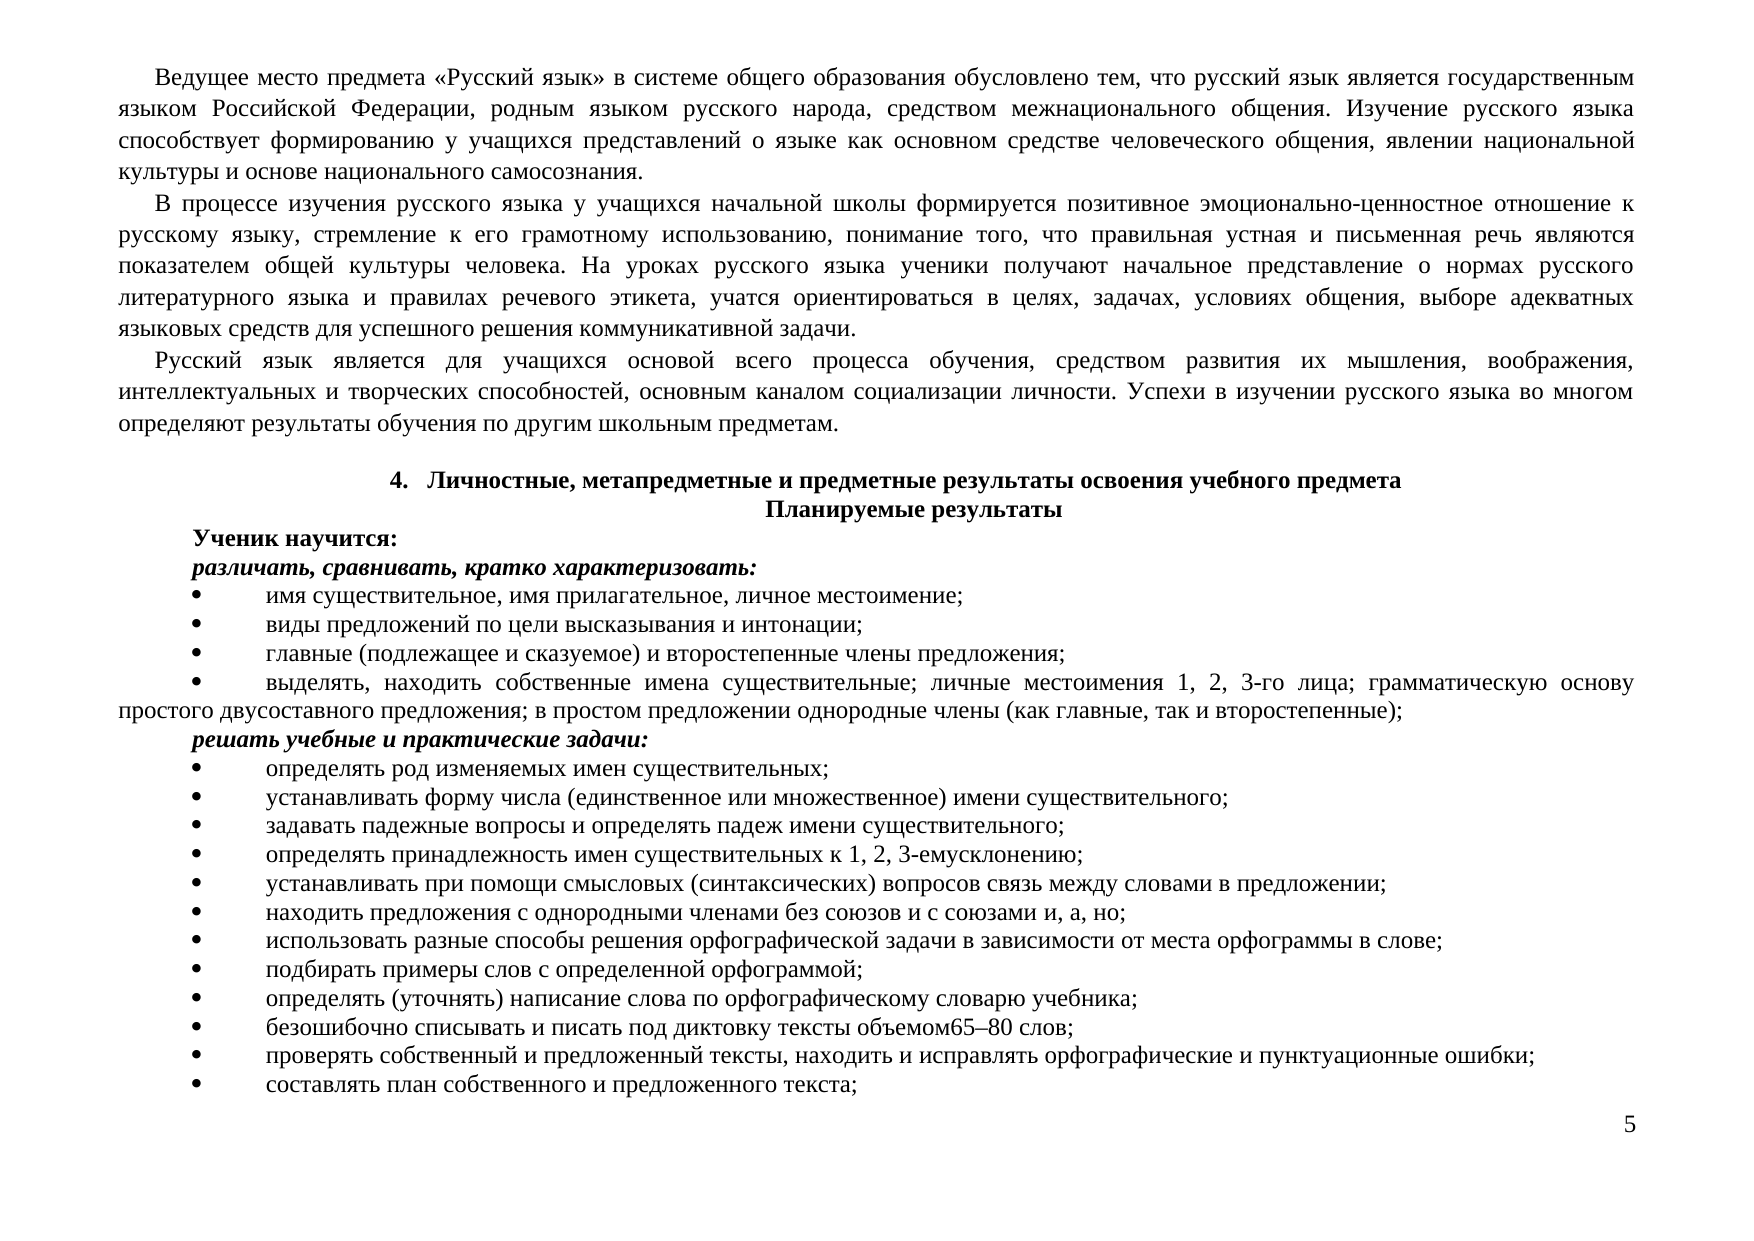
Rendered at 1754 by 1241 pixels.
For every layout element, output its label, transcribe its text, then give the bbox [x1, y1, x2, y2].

list Личностные, метапредметные и предметные результаты освоения учебного предмета [156, 465, 1636, 494]
text различать, сравнивать, кратко характеризовать: [118, 552, 1636, 580]
text решать учебные и практические задачи: [118, 724, 1636, 753]
list имя существительное, имя прилагательное, личное местоимение; [118, 580, 1636, 609]
list определять (уточнять) написание слова по орфографическому словарю учебника; [118, 983, 1636, 1012]
list определять принадлежность имен существительных к 1, 2, 3-емусклонению; [118, 839, 1636, 868]
text Ведущее место предмета «Русский язык» в системе общего образования обусловлено тем, что русский язык является государственным языком Российской Федерации, родным языком русского народа, средством межнационального общения. Изучение русского языка способствует формированию у учащихся представлений о языке как основном средстве человеческого общения, явлении национальной культуры и основе национального самосознания. [118, 59, 1636, 185]
list использовать разные способы решения орфографической задачи в зависимости от места орфограммы в слове; [118, 925, 1636, 954]
list главные (подлежащее и сказуемое) и второстепенные члены предложения; [118, 638, 1636, 667]
list проверять собственный и предложенный тексты, находить и исправлять орфографические и пунктуационные ошибки; [118, 1040, 1636, 1069]
text Планируемые результаты [118, 494, 1636, 523]
list определять род изменяемых имен существительных; [118, 753, 1636, 782]
list выделять, находить собственные имена существительные; личные местоимения 1, 2, 3-го лица; грамматическую основу простого двусоставного предложения; в простом предложении однородные члены (как главные, так и второстепенные); [118, 667, 1636, 724]
list составлять план собственного и предложенного текста; [118, 1069, 1636, 1098]
list находить предложения с однородными членами без союзов и с союзами и, а, но; [118, 897, 1636, 925]
text Русский язык является для учащихся основой всего процесса обучения, средством развития их мышления, воображения, интеллектуальных и творческих способностей, основным каналом социализации личности. Успехи в изучении русского языка во многом определяют результаты обучения по другим школьным предметам. [118, 342, 1636, 437]
list устанавливать при помощи смысловых (синтаксических) вопросов связь между словами в предложении; [118, 868, 1636, 897]
list безошибочно списывать и писать под диктовку тексты объемом65–80 слов; [118, 1012, 1636, 1040]
list устанавливать форму числа (единственное или множественное) имени существительного; [118, 782, 1636, 810]
text Ученик научится: [118, 523, 1636, 552]
text В процессе изучения русского языка у учащихся начальной школы формируется позитивное эмоционально-ценностное отношение к русскому языку, стремление к его грамотному использованию, понимание того, что правильная устная и письменная речь являются показателем общей культуры человека. На уроках русского языка ученики получают начальное представление о нормах русского литературного языка и правилах речевого этикета, учатся ориентироваться в целях, задачах, условиях общения, выборе адекватных языковых средств для успешного решения коммуникативной задачи. [118, 185, 1636, 342]
list задавать падежные вопросы и определять падеж имени существительного; [118, 810, 1636, 839]
list виды предложений по цели высказывания и интонации; [118, 609, 1636, 638]
list подбирать примеры слов с определенной орфограммой; [118, 954, 1636, 983]
